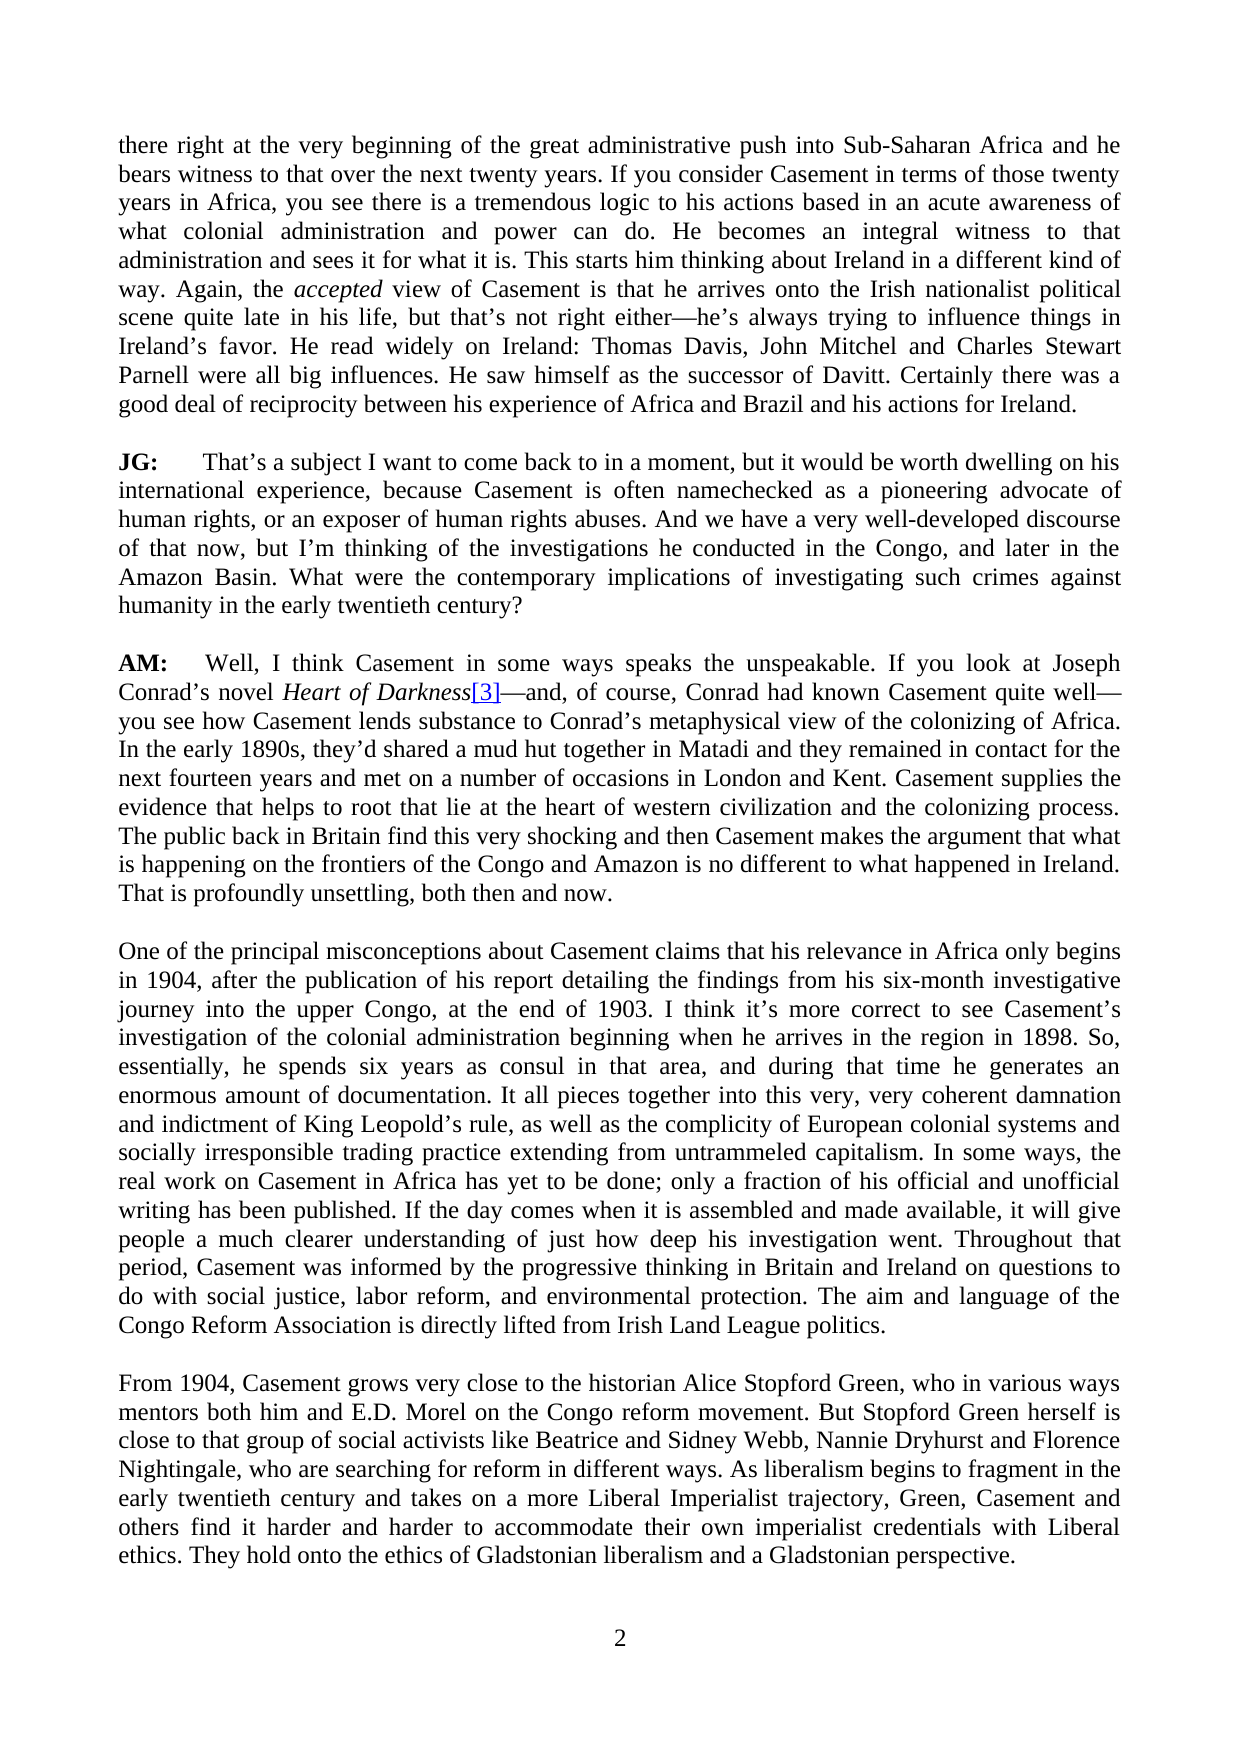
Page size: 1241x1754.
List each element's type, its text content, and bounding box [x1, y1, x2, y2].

text JG: That’s a subject I want to come back to in a moment, but it would be worth dwelling on his international experience, because Casement is often namechecked as a pioneering advocate of human rights, or an exposer of human rights abuses. And we have a very well-developed discourse of that now, but I’m thinking of the investigations he conducted in the Congo, and later in the Amazon Basin. What were the contemporary implications of investigating such crimes against humanity in the early twentieth century? [118, 447, 1122, 619]
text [118, 130, 1122, 417]
text From 1904, Casement grows very close to the historian Alice Stopford Green, who in various ways mentors both him and E.D. Morel on the Congo reform movement. But Stopford Green herself is close to that group of social activists like Beatrice and Sidney Webb, Nannie Dryhurst and Florence Nightingale, who are searching for reform in different ways. As liberalism begins to fragment in the early twentieth century and takes on a more Liberal Imperialist trajectory, Green, Casement and others find it harder and harder to accommodate their own imperialist credentials with Liberal ethics. They hold onto the ethics of Gladstonian liberalism and a Gladstonian perspective. [118, 1368, 1122, 1569]
text AM: Well, I think Casement in some ways speaks the unspeakable. If you look at Joseph Conrad’s novel Heart of Darkness[3]—and, of course, Conrad had known Casement quite well—you see how Casement lends substance to Conrad’s metaphysical view of the colonizing of Africa. In the early 1890s, they’d shared a mud hut together in Matadi and they remained in contact for the next fourteen years and met on a number of occasions in London and Kent. Casement supplies the evidence that helps to root that lie at the heart of western civilization and the colonizing process. The public back in Britain find this very shocking and then Casement makes the argument that what is happening on the frontiers of the Congo and Amazon is no different to what happened in Ireland. That is profoundly unsettling, both then and now. [118, 648, 1122, 907]
text One of the principal misconceptions about Casement claims that his relevance in Africa only begins in 1904, after the publication of his report detailing the findings from his six-month investigative journey into the upper Congo, at the end of 1903. I think it’s more correct to see Casement’s investigation of the colonial administration beginning when he arrives in the region in 1898. So, essentially, he spends six years as consul in that area, and during that time he generates an enormous amount of documentation. It all pieces together into this very, very coherent damnation and indictment of King Leopold’s rule, as well as the complicity of European colonial systems and socially irresponsible trading practice extending from untrammeled capitalism. In some ways, the real work on Casement in Africa has yet to be done; only a fraction of his official and unofficial writing has been published. If the day comes when it is assembled and made available, it will give people a much clearer understanding of just how deep his investigation went. Throughout that period, Casement was informed by the progressive thinking in Britain and Ireland on questions to do with social justice, labor reform, and environmental protection. The aim and language of the Congo Reform Association is directly lifted from Irish Land League politics. [118, 936, 1122, 1339]
